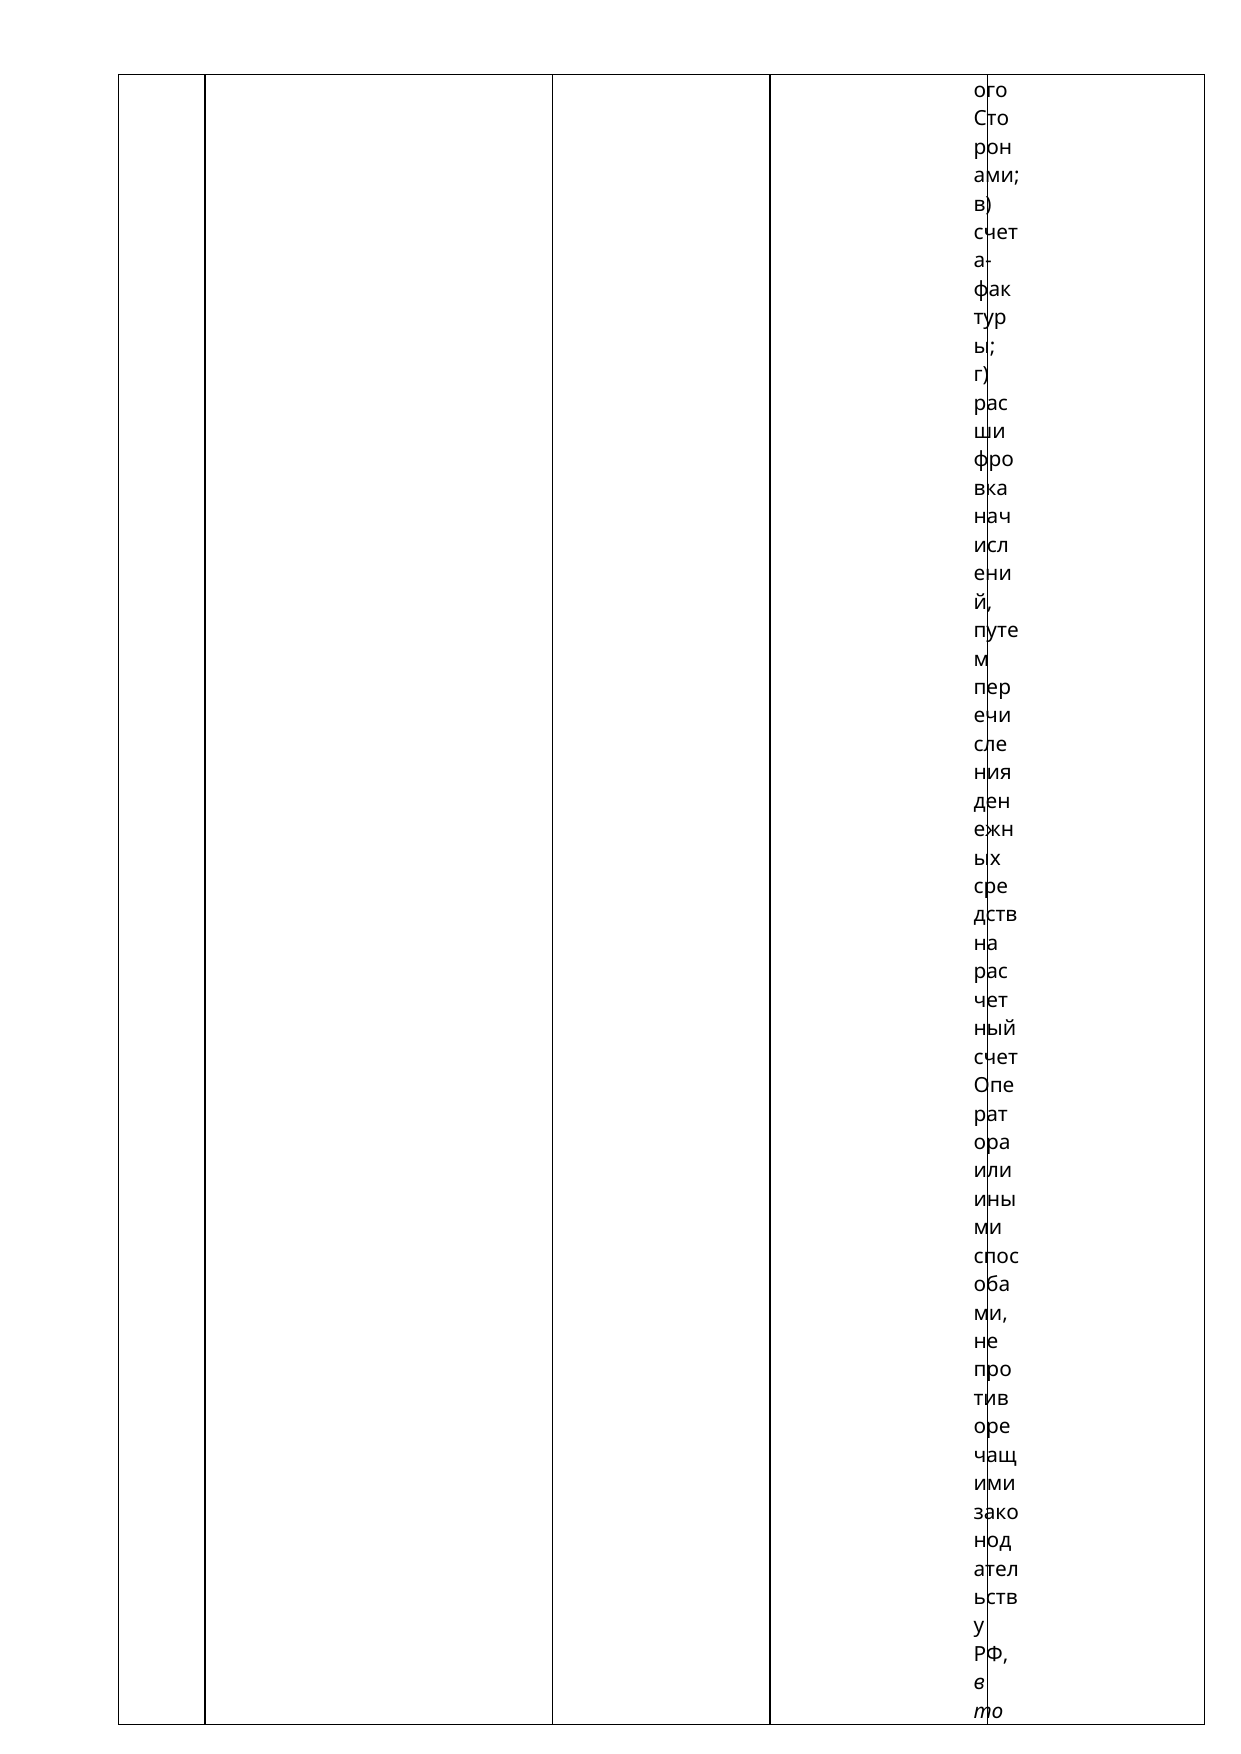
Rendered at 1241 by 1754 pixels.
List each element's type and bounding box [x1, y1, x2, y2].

table_cell [988, 75, 1204, 1724]
table_cell [119, 75, 204, 1724]
table_cell [206, 75, 552, 1724]
table_cell [553, 75, 769, 1724]
table_cell [771, 75, 987, 1724]
